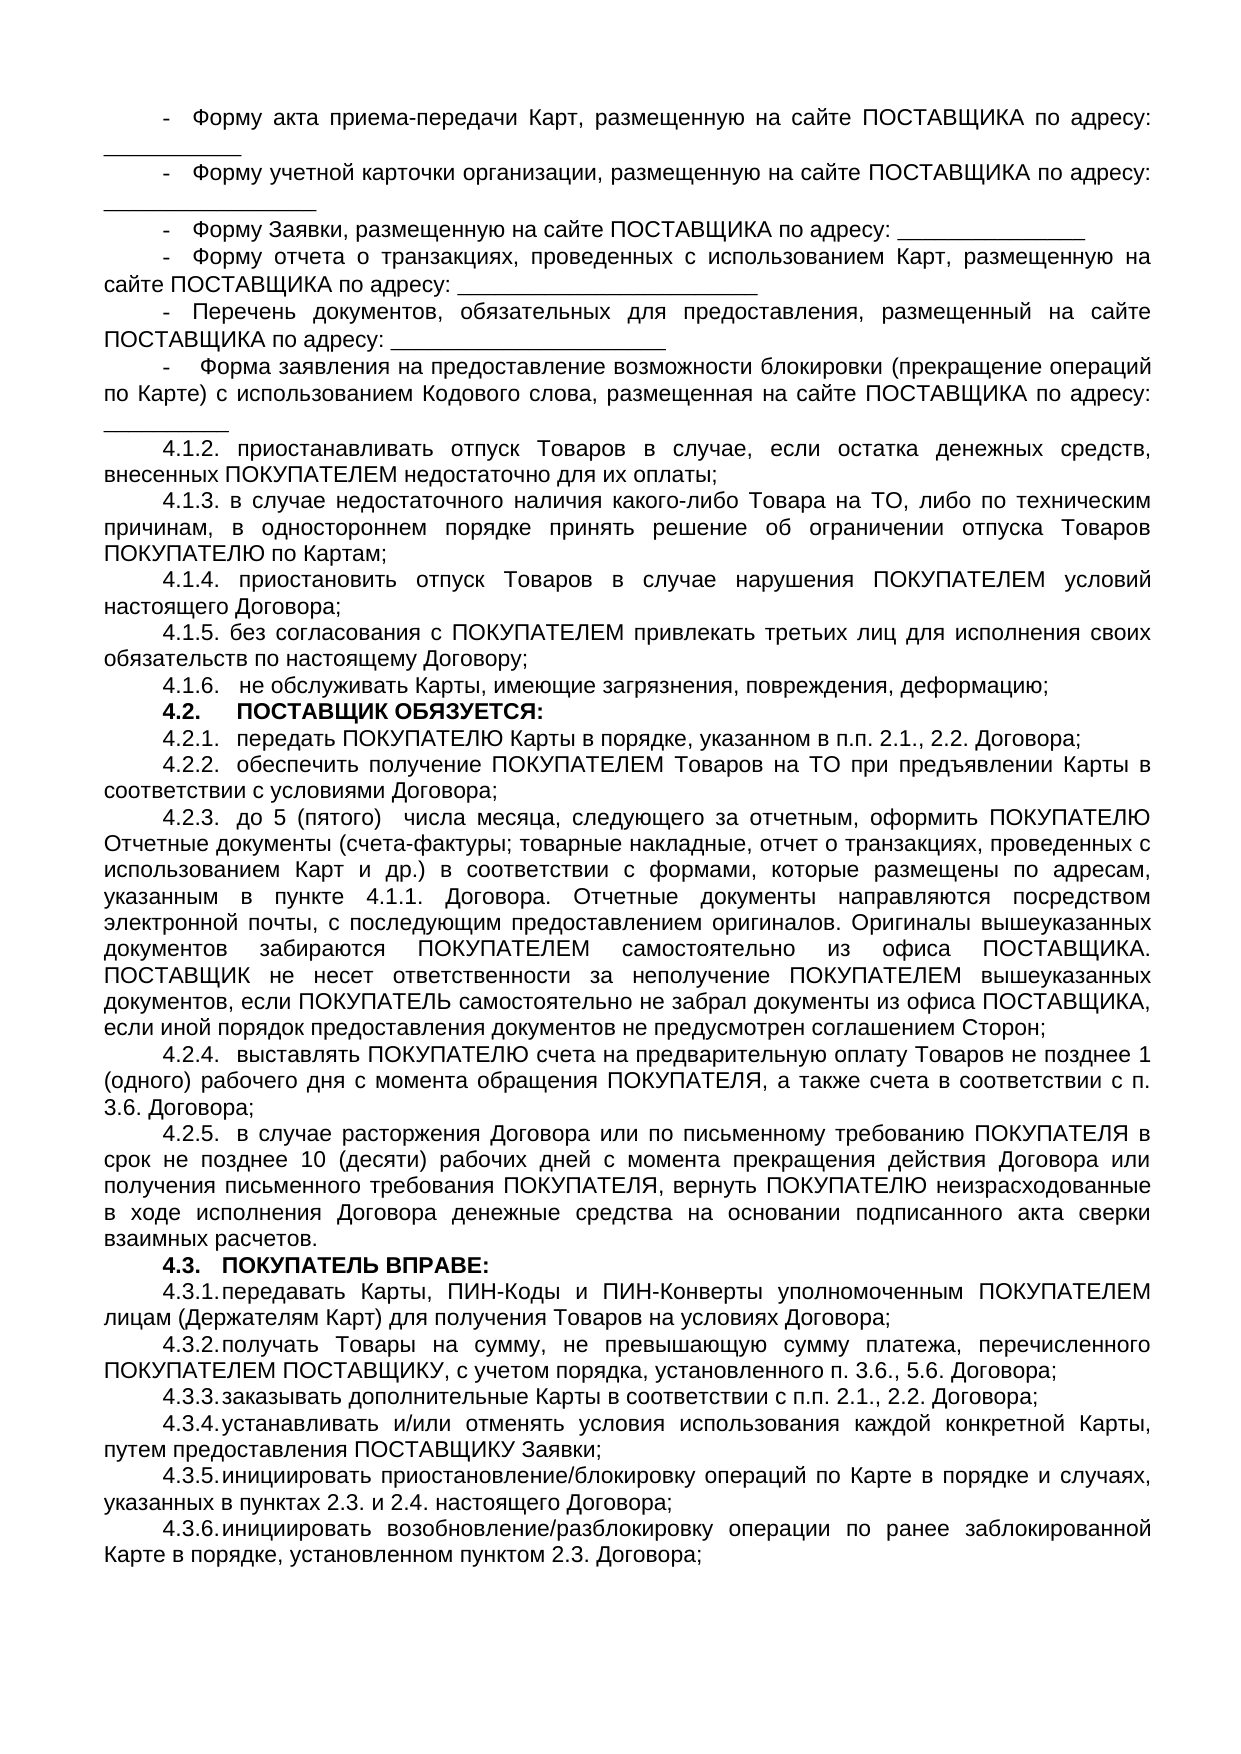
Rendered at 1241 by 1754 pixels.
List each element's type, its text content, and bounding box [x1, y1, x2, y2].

list Форму учетной карточки организации, размещенную на сайте ПОСТАВЩИКА по адресу: _________________ [103, 159, 1152, 214]
list до 5 (пятого) числа месяца, следующего за отчетным, оформить ПОКУПАТЕЛЮ Отчетные документы (счета-фактуры; товарные накладные, отчет о транзакциях, проведенных с использованием Карт и др.) в соответствии с формами, которые размещены по адресам, указанным в пункте 4.1.1. Договора. Отчетные документы направляются посредством электронной почты, с последующим предоставлением оригиналов. Оригиналы вышеуказанных документов забираются ПОКУПАТЕЛЕМ самостоятельно из офиса ПОСТАВЩИКА. ПОСТАВЩИК не несет ответственности за неполучение ПОКУПАТЕЛЕМ вышеуказанных документов, если ПОКУПАТЕЛЬ самостоятельно не забрал документы из офиса ПОСТАВЩИКА, если иной порядок предоставления документов не предусмотрен соглашением Сторон; [103, 803, 1152, 1041]
list инициировать возобновление/разблокировку операции по ранее заблокированной Карте в порядке, установленном пунктом 2.3. Договора; [103, 1515, 1152, 1568]
text 4.1.3. в случае недостаточного наличия какого-либо Товара на ТО, либо по техническим причинам, в одностороннем порядке принять решение об ограничении отпуска Товаров ПОКУПАТЕЛЮ по Картам; [103, 487, 1152, 566]
list Перечень документов, обязательных для предоставления, размещенный на сайте ПОСТАВЩИКА по адресу: ______________________ [103, 298, 1152, 353]
list выставлять ПОКУПАТЕЛЮ счета на предварительную оплату Товаров не позднее 1 (одного) рабочего дня с момента обращения ПОКУПАТЕЛЯ, а также счета в соответствии с п. 3.6. Договора; [103, 1041, 1152, 1120]
list передавать Карты, ПИН-Коды и ПИН-Конверты уполномоченным ПОКУПАТЕЛЕМ лицам (Держателям Карт) для получения Товаров на условиях Договора; [103, 1278, 1152, 1331]
list в случае расторжения Договора или по письменному требованию ПОКУПАТЕЛЯ в срок не позднее 10 (десяти) рабочих дней с момента прекращения действия Договора или получения письменного требования ПОКУПАТЕЛЯ, вернуть ПОКУПАТЕЛЮ неизрасходованные в ходе исполнения Договора денежные средства на основании подписанного акта сверки взаимных расчетов. [103, 1120, 1152, 1252]
list инициировать приостановление/блокировку операций по Карте в порядке и случаях, указанных в пунктах 2.3. и 2.4. настоящего Договора; [103, 1462, 1152, 1515]
list Форму отчета о транзакциях, проведенных с использованием Карт, размещенную на сайте ПОСТАВЩИКА по адресу: ________________________ [103, 243, 1152, 298]
list Форму акта приема-передачи Карт, размещенную на сайте ПОСТАВЩИКА по адресу: ___________ [103, 103, 1152, 159]
list ПОКУПАТЕЛЬ ВПРАВЕ: [103, 1252, 1152, 1278]
list заказывать дополнительные Карты в соответствии с п.п. 2.1., 2.2. Договора; [103, 1383, 1152, 1410]
list передать ПОКУПАТЕЛЮ Карты в порядке, указанном в п.п. 2.1., 2.2. Договора; [103, 724, 1152, 751]
text 4.1.6. не обслуживать Карты, имеющие загрязнения, повреждения, деформацию; [103, 672, 1152, 698]
list Форму Заявки, размещенную на сайте ПОСТАВЩИКА по адресу: _______________ [103, 214, 1152, 243]
list устанавливать и/или отменять условия использования каждой конкретной Карты, путем предоставления ПОСТАВЩИКУ Заявки; [103, 1410, 1152, 1462]
text 4.1.2. приостанавливать отпуск Товаров в случае, если остатка денежных средств, внесенных ПОКУПАТЕЛЕМ недостаточно для их оплаты; [103, 434, 1152, 487]
list ПОСТАВЩИК ОБЯЗУЕТСЯ: [103, 698, 1152, 724]
text 4.1.4. приостановить отпуск Товаров в случае нарушения ПОКУПАТЕЛЕМ условий настоящего Договора; [103, 566, 1152, 619]
list Форма заявления на предоставление возможности блокировки (прекращение операций по Карте) с использованием Кодового слова, размещенная на сайте ПОСТАВЩИКА по адресу: __________ [103, 353, 1152, 434]
list обеспечить получение ПОКУПАТЕЛЕМ Товаров на ТО при предъявлении Карты в соответствии с условиями Договора; [103, 751, 1152, 803]
list получать Товары на сумму, не превышающую сумму платежа, перечисленного ПОКУПАТЕЛЕМ ПОСТАВЩИКУ, с учетом порядка, установленного п. 3.6., 5.6. Договора; [103, 1331, 1152, 1383]
text 4.1.5. без согласования с ПОКУПАТЕЛЕМ привлекать третьих лиц для исполнения своих обязательств по настоящему Договору; [103, 619, 1152, 672]
